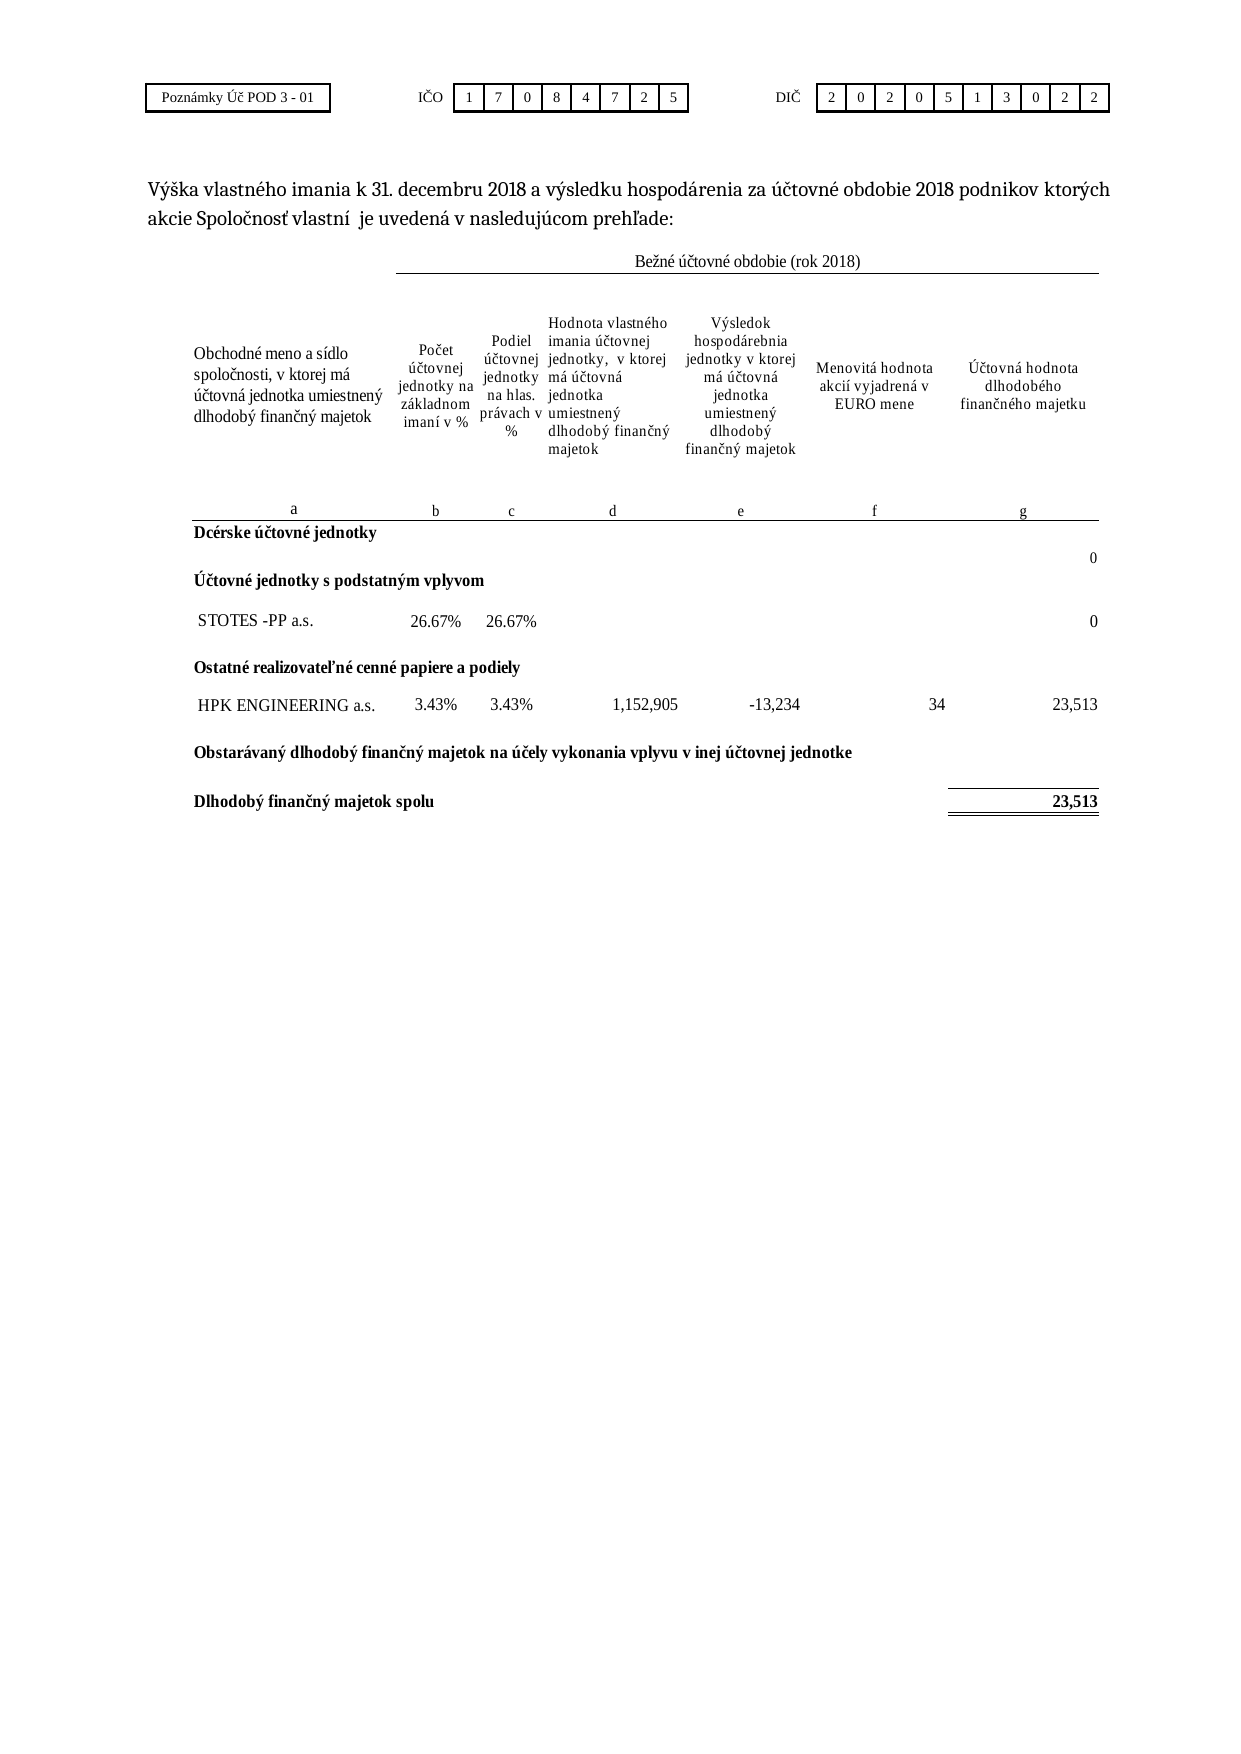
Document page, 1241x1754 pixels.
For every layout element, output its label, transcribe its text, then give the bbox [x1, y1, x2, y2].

text Výška vlastného imania k 31. decembru 2018 a výsledku hospodárenia za účtovné obdobie 2018 podnikov ktorých akcie Spoločnosť vlastní je uvedená v nasledujúcom prehľade: [148, 177, 1110, 231]
